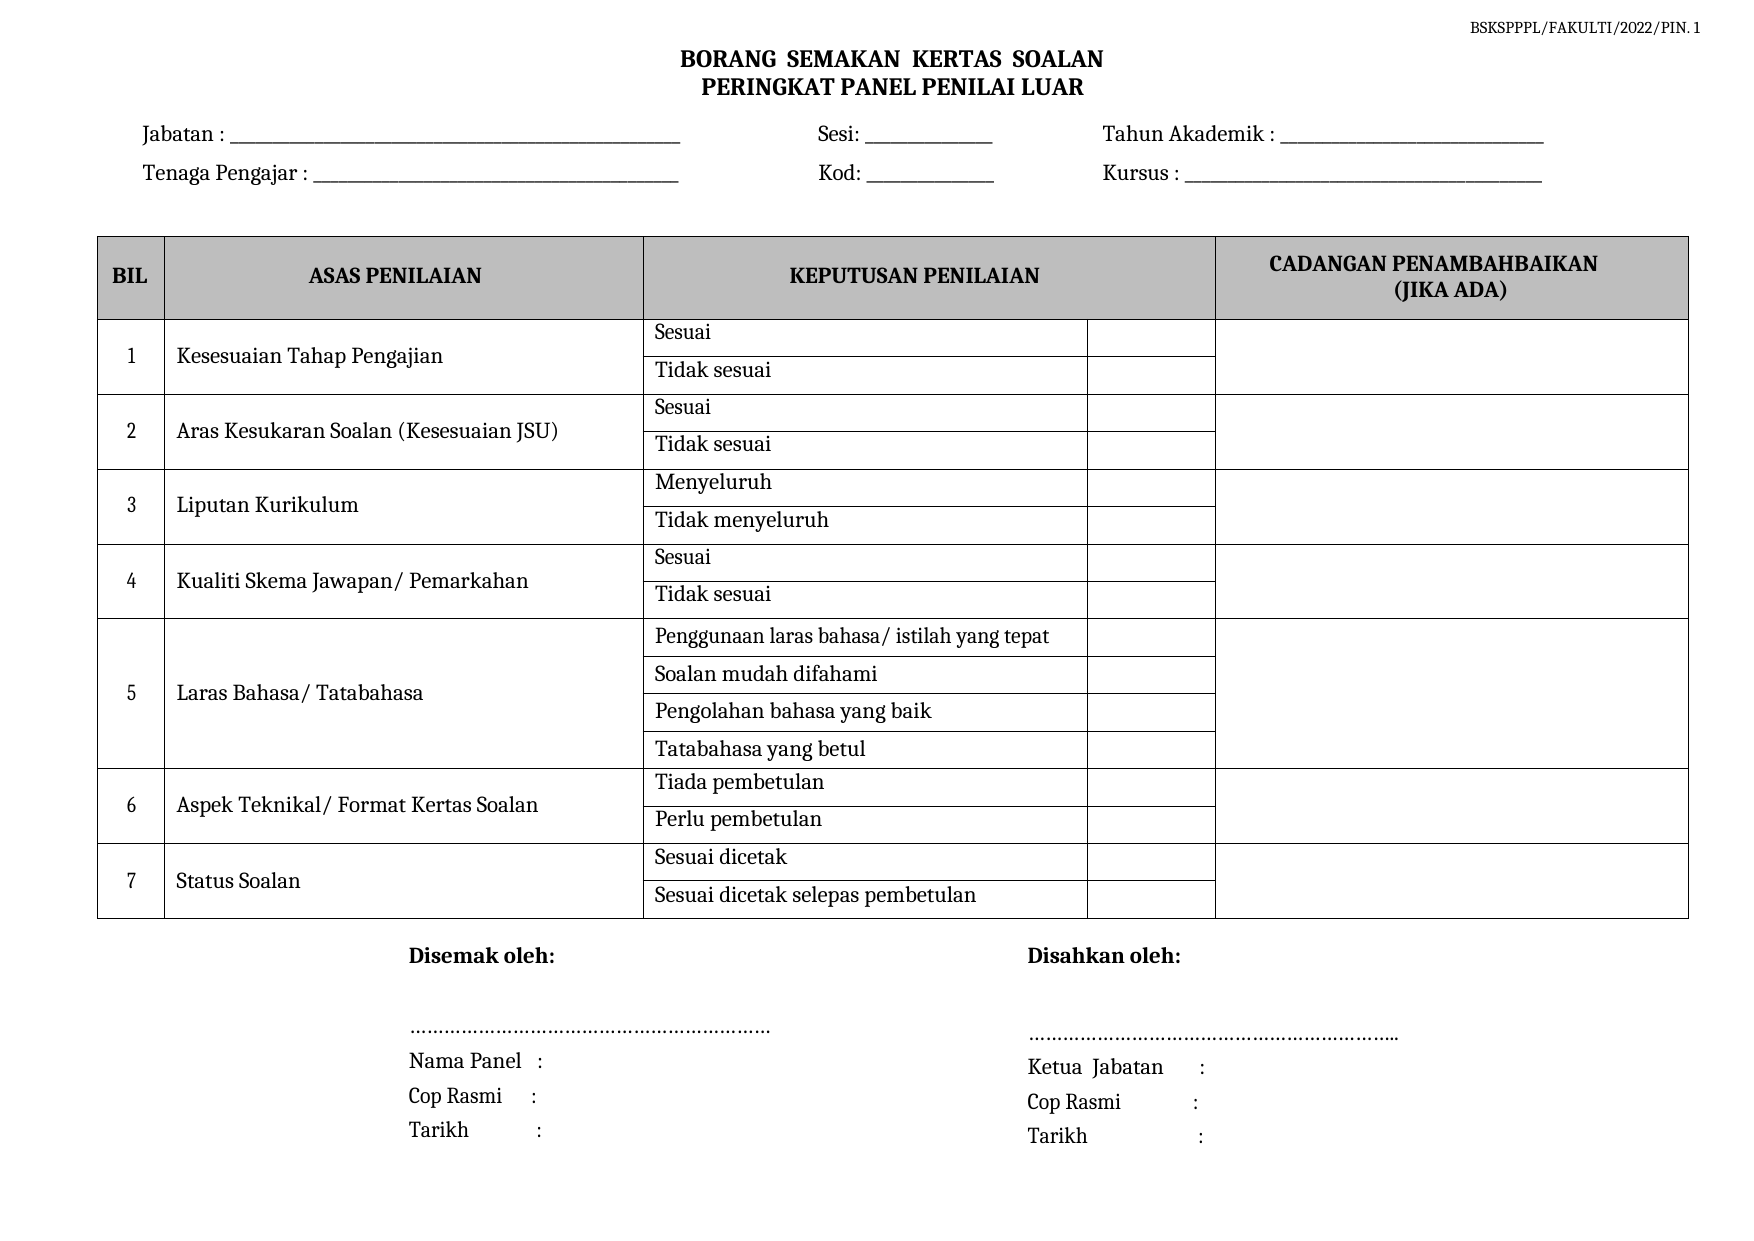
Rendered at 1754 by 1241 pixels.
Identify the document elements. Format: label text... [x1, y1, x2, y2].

table_cell 1 [98, 320, 164, 394]
table_cell [1216, 320, 1688, 394]
table_cell Aras Kesukaran Soalan (Kesesuaian JSU) [165, 395, 643, 468]
table_cell Perlu pembetulan [644, 807, 1087, 843]
table_cell Sesuai [644, 320, 1087, 356]
table_header CADANGAN PENAMBAHBAIKAN (JIKA ADA) [1216, 237, 1688, 319]
table_cell [1088, 395, 1215, 431]
table_cell [1088, 881, 1215, 918]
table_cell Status Soalan [165, 844, 643, 918]
table_cell Sesuai dicetak [644, 844, 1087, 880]
table_cell Kesesuaian Tahap Pengajian [165, 320, 643, 394]
table_cell [1088, 582, 1215, 618]
table_cell 7 [98, 844, 164, 918]
table_cell [1088, 619, 1215, 656]
table_cell [1088, 694, 1215, 731]
table_cell Pengolahan bahasa yang baik [644, 694, 1087, 731]
table_cell [1216, 470, 1688, 543]
table_cell Tidak sesuai [644, 357, 1087, 394]
table_header KEPUTUSAN PENILAIAN [644, 237, 1215, 319]
table_cell Sesuai dicetak selepas pembetulan [644, 881, 1087, 918]
table_cell [1216, 769, 1688, 843]
table_cell Tenaga Pengajar : ___________________________________________ [131, 160, 807, 199]
table_cell Soalan mudah difahami [644, 657, 1087, 693]
table_cell [1088, 470, 1215, 506]
table_cell [1088, 844, 1215, 880]
table_cell Tidak sesuai [644, 432, 1087, 468]
table_cell [1088, 432, 1215, 468]
table_cell Penggunaan laras bahasa/ istilah yang tepat [644, 619, 1087, 656]
table_header Tahun Akademik : _______________________________ [1091, 121, 1652, 160]
table_cell 4 [98, 545, 164, 618]
table_cell [1088, 320, 1215, 356]
table_cell [1088, 545, 1215, 581]
table_cell Sesuai [644, 395, 1087, 431]
table_cell Sesuai [644, 545, 1087, 581]
title BORANG SEMAKAN KERTAS SOALAN PERINGKAT PANEL PENILAI LUAR [658, 45, 1126, 102]
table_cell 2 [98, 395, 164, 468]
table_cell Menyeluruh [644, 470, 1087, 506]
table_cell [1216, 619, 1688, 768]
table_cell Laras Bahasa/ Tatabahasa [165, 619, 643, 768]
table_cell [1216, 545, 1688, 618]
table_cell 3 [98, 470, 164, 543]
table_cell Tiada pembetulan [644, 769, 1087, 806]
table_cell Tatabahasa yang betul [644, 732, 1087, 768]
table_cell Kursus : __________________________________________ [1091, 160, 1652, 199]
table_cell [1216, 395, 1688, 468]
table_cell Liputan Kurikulum [165, 470, 643, 543]
table_cell [1216, 844, 1688, 918]
table_cell [1088, 357, 1215, 394]
table_cell Kualiti Skema Jawapan/ Pemarkahan [165, 545, 643, 618]
table_header BIL [98, 237, 164, 319]
table_cell [1088, 657, 1215, 693]
table_cell [1088, 732, 1215, 768]
table_cell [1088, 807, 1215, 843]
table_header Sesi: _______________ [807, 121, 1091, 160]
text BSKSPPPL/FAKULTI/2022/PIN. 1 [1410, 19, 1700, 38]
table_cell Kod: _______________ [807, 160, 1091, 199]
table_cell 5 [98, 619, 164, 768]
table_header Disahkan oleh: ……………………………………………………….. Ketua Jabatan : Cop Rasmi : Tarikh : [1016, 934, 1653, 1149]
table_header Jabatan : _____________________________________________________ [131, 121, 807, 160]
table_cell Tidak sesuai [644, 582, 1087, 618]
table_cell 6 [98, 769, 164, 843]
table_cell [1088, 769, 1215, 806]
table_header Disemak oleh: ……………………………………………………… Nama Panel : Cop Rasmi : Tarikh : [397, 934, 1016, 1149]
table_header ASAS PENILAIAN [165, 237, 643, 319]
table_cell Aspek Teknikal/ Format Kertas Soalan [165, 769, 643, 843]
table_cell Tidak menyeluruh [644, 507, 1087, 543]
table_cell [1088, 507, 1215, 543]
